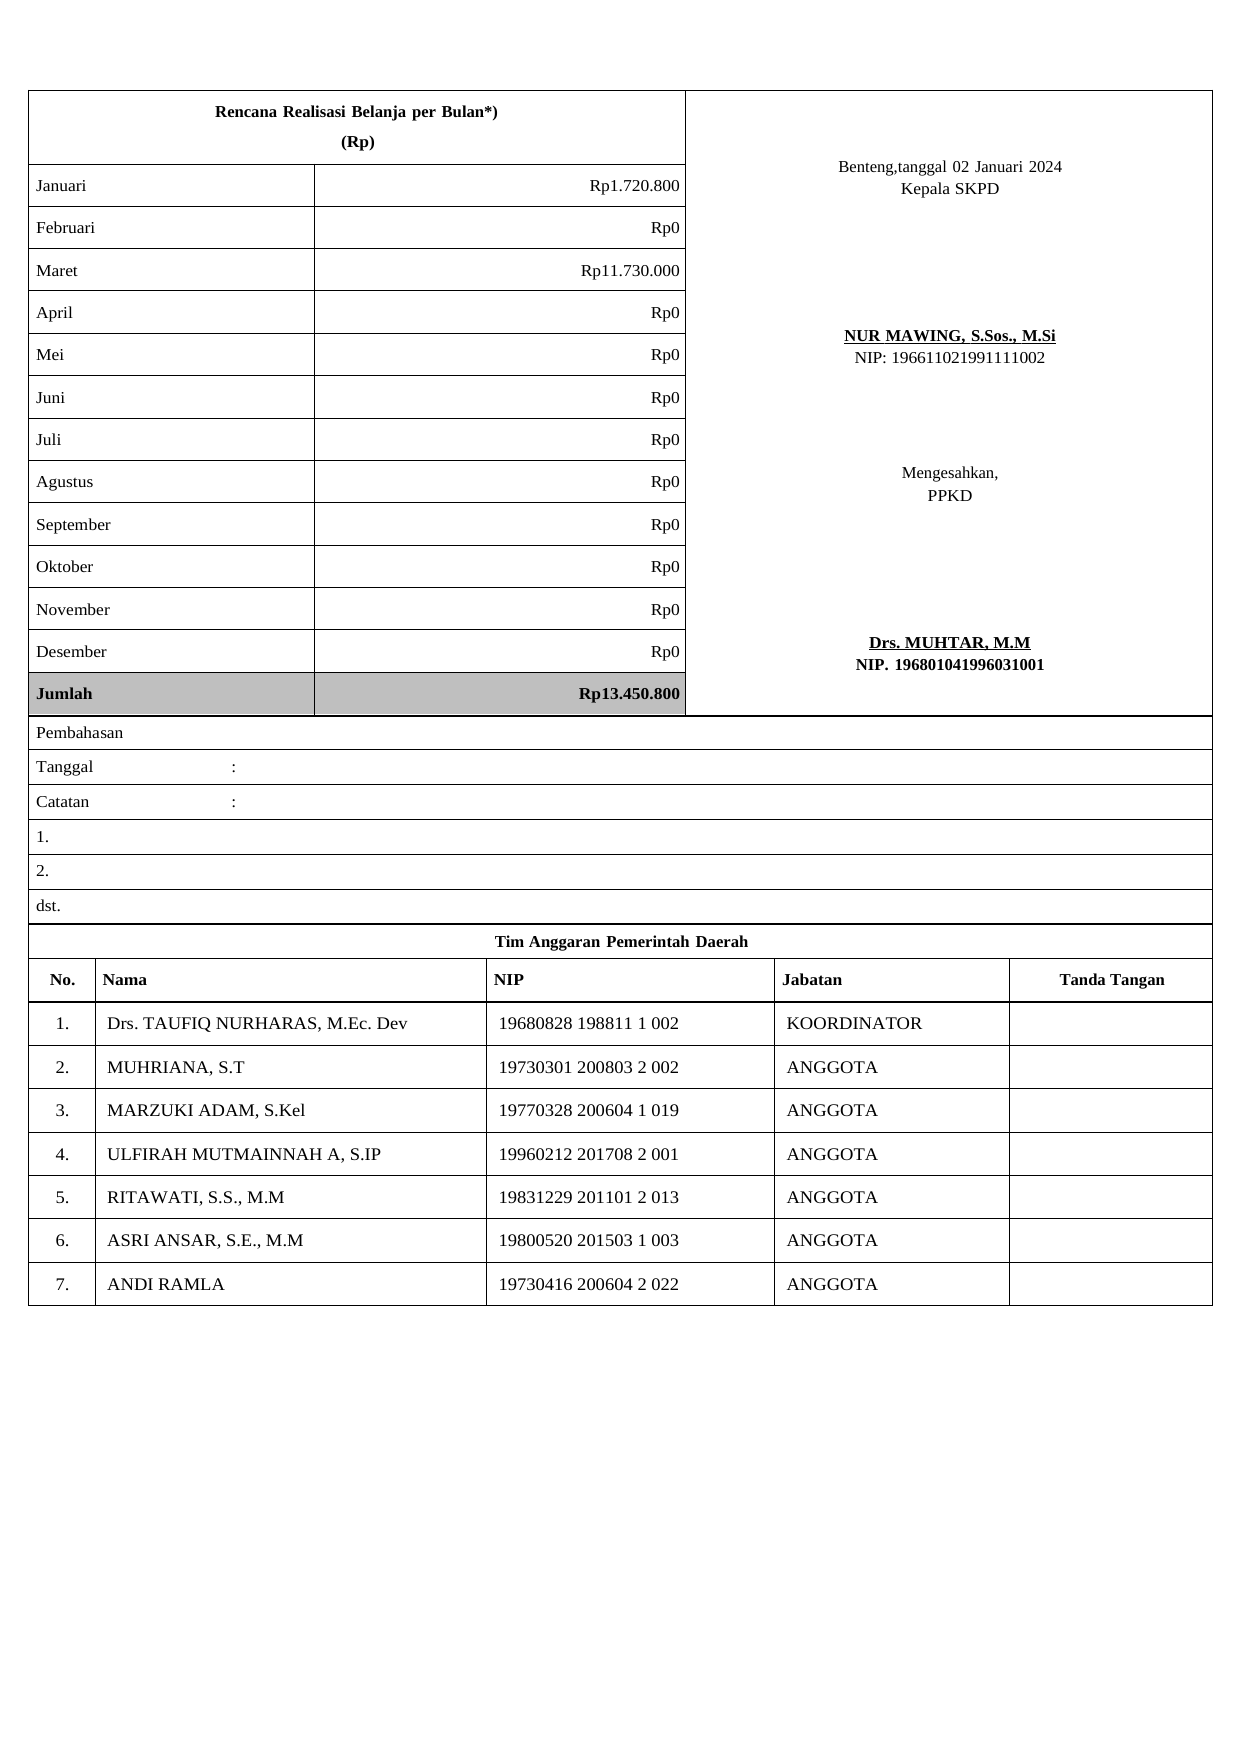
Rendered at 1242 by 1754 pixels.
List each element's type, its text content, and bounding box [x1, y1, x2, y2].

table_cell Agustus [29, 461, 314, 502]
table_cell Nama [96, 959, 486, 1001]
table_cell Rp0 [315, 419, 685, 460]
table_cell 19680828 198811 1 002 [487, 1003, 774, 1045]
table_cell Rp0 [315, 546, 685, 587]
table_cell No. [29, 959, 95, 1001]
table_cell 4. [29, 1133, 95, 1175]
table_cell Rp0 [315, 461, 685, 502]
table_cell NIP [487, 959, 774, 1001]
table_cell ASRI ANSAR, S.E., M.M [96, 1219, 486, 1262]
table_cell Januari [29, 165, 314, 206]
table_cell 2. [29, 1046, 95, 1088]
table_cell ANGGOTA [775, 1089, 1009, 1132]
table_cell Rp0 [315, 503, 685, 544]
table_cell Rp0 [315, 207, 685, 248]
table_cell ANGGOTA [775, 1176, 1009, 1218]
table_header Benteng,tanggal 02 Januari 2024 Kepala SKPD NUR MAWING, S.Sos., M.Si NIP: 196611021991111002 Mengesahkan, PPKD Drs. MUHTAR, M.M NIP. 196801041996031001 [686, 91, 1212, 714]
table_cell April [29, 291, 314, 333]
table_cell Rp0 [315, 334, 685, 375]
table_cell 19770328 200604 1 019 [487, 1089, 774, 1132]
table_cell 7. [29, 1263, 95, 1305]
table_cell ANGGOTA [775, 1263, 1009, 1305]
table_cell 1. [29, 1003, 95, 1045]
table_cell Tanda Tangan [1010, 959, 1212, 1001]
table_cell November [29, 588, 314, 629]
table_cell Februari [29, 207, 314, 248]
table_cell Tanggal : [29, 750, 1212, 784]
table_header Rencana Realisasi Belanja per Bulan*) (Rp) [29, 91, 685, 163]
table_cell Oktober [29, 546, 314, 587]
table_cell Desember [29, 630, 314, 672]
table_cell 19800520 201503 1 003 [487, 1219, 774, 1262]
table_cell ANGGOTA [775, 1046, 1009, 1088]
table_cell Rp1.720.800 [315, 165, 685, 206]
table_cell [1010, 1089, 1212, 1132]
table_cell [1010, 1219, 1212, 1262]
table_cell RITAWATI, S.S., M.M [96, 1176, 486, 1218]
table_cell 19960212 201708 2 001 [487, 1133, 774, 1175]
table_cell Tim Anggaran Pemerintah Daerah [29, 925, 1212, 958]
table_cell Catatan : [29, 785, 1212, 819]
table_cell 6. [29, 1219, 95, 1262]
table_cell MUHRIANA, S.T [96, 1046, 486, 1088]
table_cell Rp0 [315, 291, 685, 333]
table_cell 19730416 200604 2 022 [487, 1263, 774, 1305]
table_cell Rp11.730.000 [315, 249, 685, 290]
table_cell ANDI RAMLA [96, 1263, 486, 1305]
table_cell [1010, 1263, 1212, 1305]
table_cell [1010, 1133, 1212, 1175]
table_cell Mei [29, 334, 314, 375]
table_cell Jumlah [29, 673, 314, 714]
table_cell 19730301 200803 2 002 [487, 1046, 774, 1088]
table_cell 3. [29, 1089, 95, 1132]
table_cell KOORDINATOR [775, 1003, 1009, 1045]
table_cell ANGGOTA [775, 1133, 1009, 1175]
table_cell Jabatan [775, 959, 1009, 1001]
table_cell MARZUKI ADAM, S.Kel [96, 1089, 486, 1132]
table_cell Rp0 [315, 376, 685, 417]
table_cell Pembahasan [29, 717, 1212, 749]
table_cell Juli [29, 419, 314, 460]
table_cell dst. [29, 890, 1212, 923]
table_cell Drs. TAUFIQ NURHARAS, M.Ec. Dev [96, 1003, 486, 1045]
table_cell 2. [29, 855, 1212, 888]
table_cell 5. [29, 1176, 95, 1218]
table_cell ANGGOTA [775, 1219, 1009, 1262]
table_cell Juni [29, 376, 314, 417]
table_cell [1010, 1003, 1212, 1045]
table_cell Rp0 [315, 588, 685, 629]
table_cell Maret [29, 249, 314, 290]
table_cell 19831229 201101 2 013 [487, 1176, 774, 1218]
table_cell Rp13.450.800 [315, 673, 685, 714]
table_cell September [29, 503, 314, 544]
table_cell 1. [29, 820, 1212, 854]
table_cell ULFIRAH MUTMAINNAH A, S.IP [96, 1133, 486, 1175]
table_cell [1010, 1046, 1212, 1088]
table_cell Rp0 [315, 630, 685, 672]
table_cell [1010, 1176, 1212, 1218]
